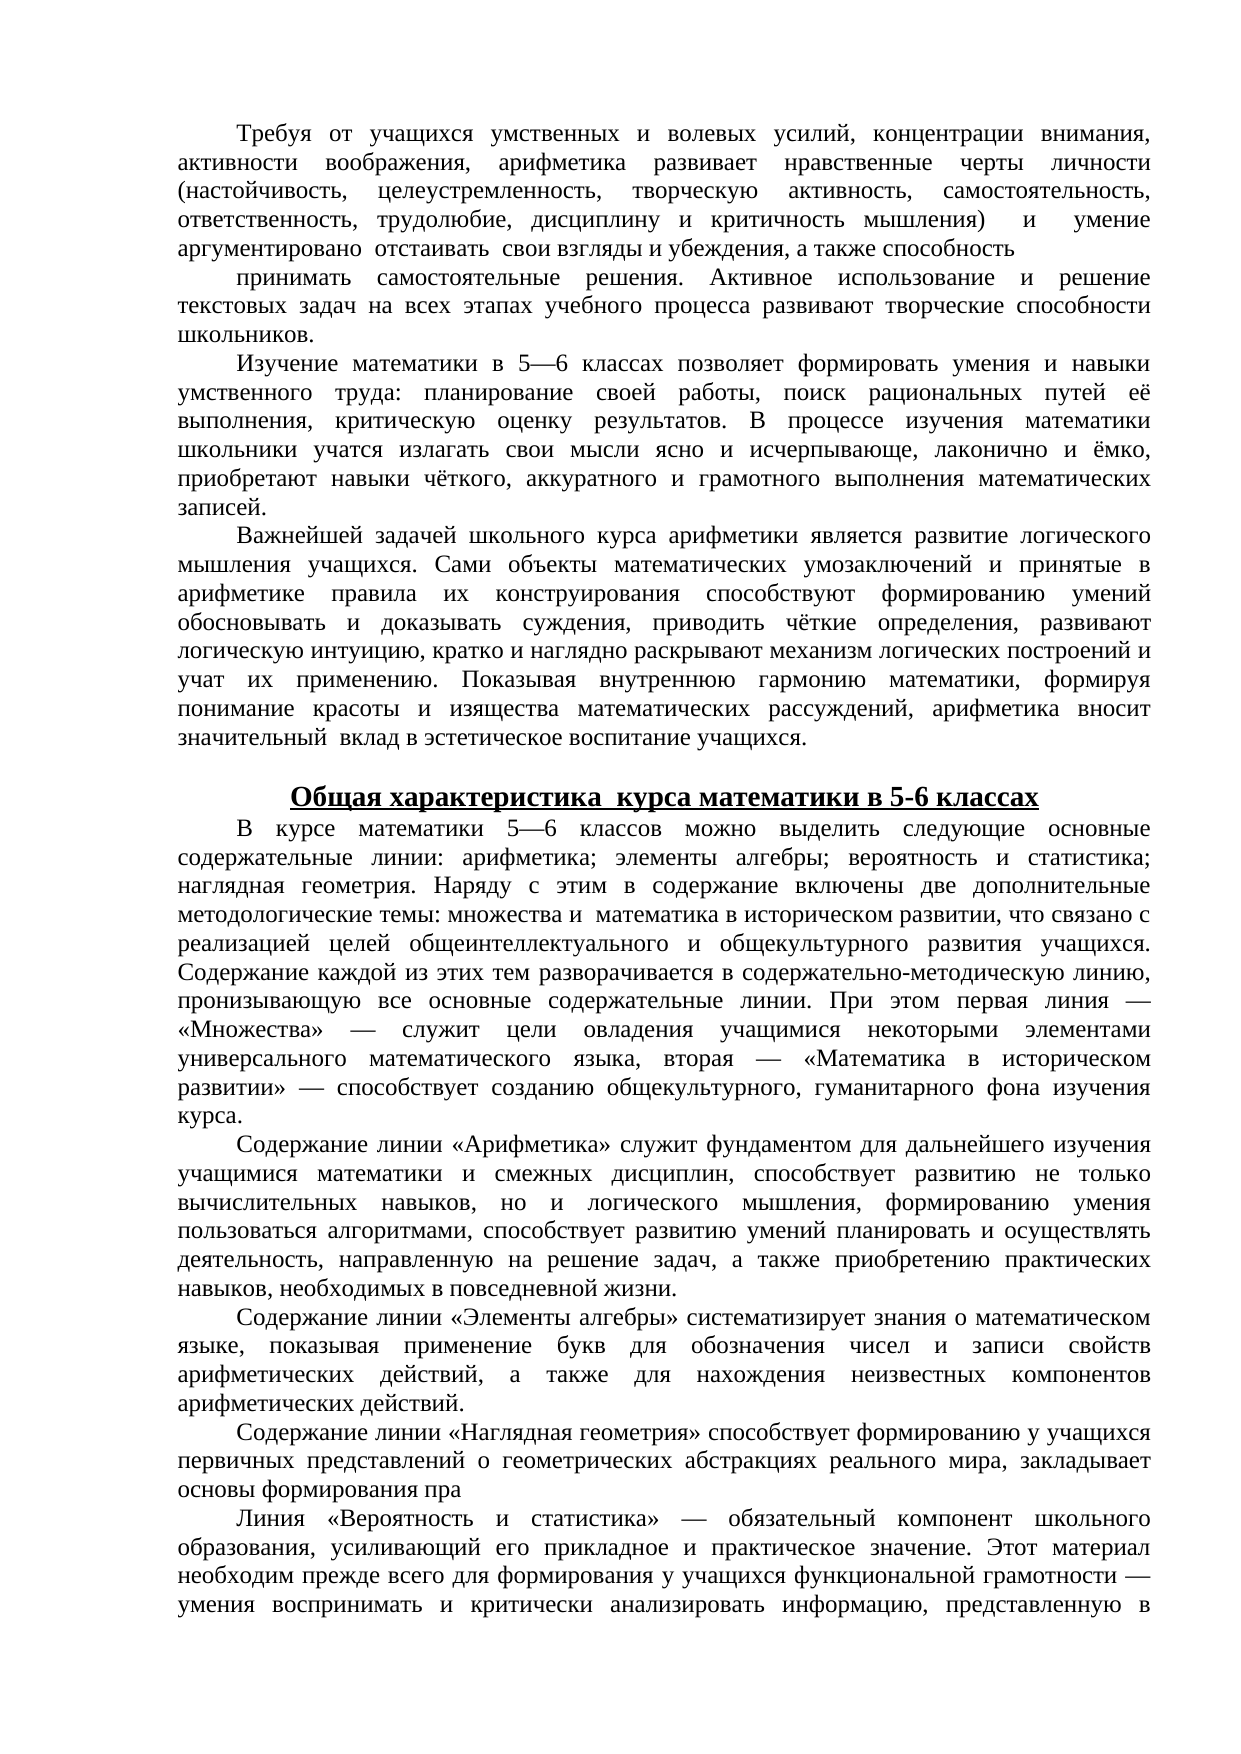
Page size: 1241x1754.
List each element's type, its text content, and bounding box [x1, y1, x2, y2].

text Требуя от учащихся умственных и волевых усилий, концентрации внимания, активности воображения, арифметика развивает нравственные черты личности (настойчивость, целеустремленность, творческую активность, самостоятельность, ответственность, трудолюбие, дисциплину и критичность мышления) и умение аргументировано отстаивать свои взгляды и убеждения, а также способность [177, 118, 1152, 262]
text Содержание линии «Наглядная геометрия» способствует формированию у учащихся первичных представлений о геометрических абстракциях реального мира, закладывает основы формирования пра [177, 1417, 1152, 1503]
text Изучение математики в 5—6 классах позволяет формировать умения и навыки умственного труда: планирование своей работы, поиск рациональных путей её выполнения, критическую оценку результатов. В процессе изучения математики школьники учатся излагать свои мысли ясно и исчерпывающе, лаконично и ёмко, приобретают навыки чёткого, аккуратного и грамотного выполнения математических записей. [177, 348, 1152, 521]
text Важнейшей задачей школьного курса арифметики является развитие логического мышления учащихся. Сами объекты математических умозаключений и принятые в арифметике правила их конструирования способствуют формированию умений обосновывать и доказывать суждения, приводить чёткие определения, развивают логическую интуицию, кратко и наглядно раскрывают механизм логических построений и учат их применению. Показывая внутреннюю гармонию математики, формируя понимание красоты и изящества математических рассуждений, арифметика вносит значительный вклад в эстетическое воспитание учащихся. [177, 521, 1152, 751]
text В курсе математики 5—6 классов можно выделить следующие основные содержательные линии: арифметика; элементы алгебры; вероятность и статистика; наглядная геометрия. Наряду с этим в содержание включены две дополнительные методологические темы: множества и математика в историческом развитии, что связано с реализацией целей общеинтеллектуального и общекультурного развития учащихся. Содержание каждой из этих тем разворачивается в содержательно-методическую линию, пронизывающую все основные содержательные линии. При этом первая линия — «Множества» — служит цели овладения учащимися некоторыми элементами универсального математического языка, вторая — «Математика в историческом развитии» — способствует созданию общекультурного, гуманитарного фона изучения курса. [177, 813, 1152, 1129]
text принимать самостоятельные решения. Активное использование и решение текстовых задач на всех этапах учебного процесса развивают творческие способности школьников. [177, 262, 1152, 348]
text Содержание линии «Арифметика» служит фундаментом для дальнейшего изучения учащимися математики и смежных дисциплин, способствует развитию не только вычислительных навыков, но и логического мышления, формированию умения пользоваться алгоритмами, способствует развитию умений планировать и осуществлять деятельность, направленную на решение задач, а также приобретению практических навыков, необходимых в повседневной жизни. [177, 1129, 1152, 1302]
text Содержание линии «Элементы алгебры» систематизирует знания о математическом языке, показывая применение букв для обозначения чисел и записи свойств арифметических действий, а также для нахождения неизвестных компонентов арифметических действий. [177, 1302, 1152, 1417]
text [177, 1503, 1152, 1618]
text Общая характеристика курса математики в 5-6 классах [177, 779, 1152, 813]
